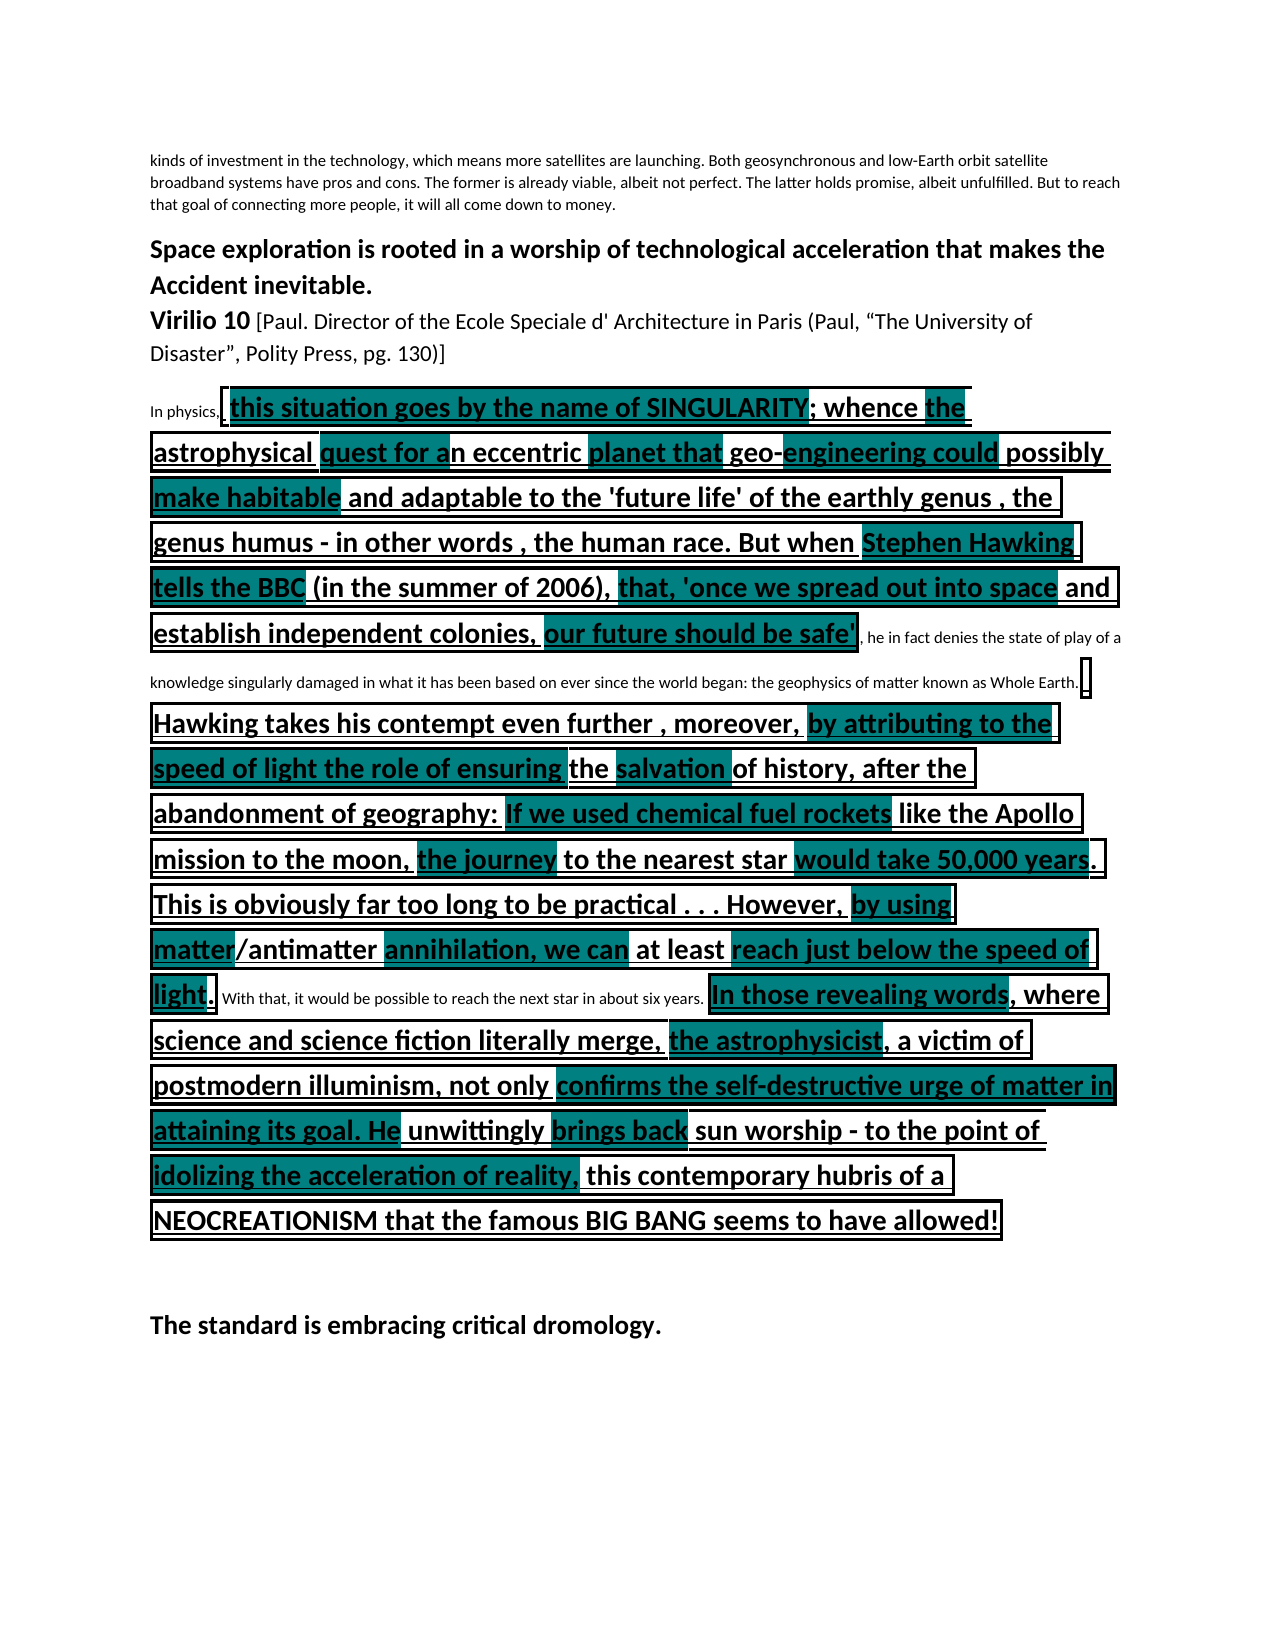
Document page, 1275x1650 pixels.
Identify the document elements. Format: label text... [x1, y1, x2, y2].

subtitle Space exploration is rooted in a worship of technological acceleration that makes the Accident inevitable. [150, 232, 1125, 301]
text In physics, this situation goes by the name of SINGULARITY; whence the astrophysical quest for an eccentric planet that geo-engineering could possibly make habitable and adaptable to the 'future life' of the earthly genus , the genus humus - in other words , the human race. But when Stephen Hawking tells the BBC (in the summer of 2006), that, 'once we spread out into space and establish independent colonies, our future should be safe', he in fact denies the state of play of a knowledge singularly damaged in what it has been based on ever since the world began: the geophysics of matter known as Whole Earth. Hawking takes his contempt even further , moreover, by attributing to the speed of light the role of ensuring the salvation of history, after the abandonment of geography: If we used chemical fuel rockets like the Apollo mission to the moon, the journey to the nearest star would take 50,000 years. This is obviously far too long to be practical . . . However, by using matter/antimatter annihilation, we can at least reach just below the speed of light. With that, it would be possible to reach the next star in about six years. In those revealing words, where science and science fiction literally merge, the astrophysicist, a victim of postmodern illuminism, not only confirms the self-destructive urge of matter in attaining its goal. He unwittingly brings back sun worship - to the point of idolizing the acceleration of reality, this contemporary hubris of a NEOCREATIONISM that the famous BIG BANG seems to have allowed! [150, 386, 1125, 1241]
text Virilio 10 [Paul. Director of the Ecole Speciale d' Architecture in Paris (Paul, “The University of Disaster”, Polity Press, pg. 130)] [150, 303, 1125, 367]
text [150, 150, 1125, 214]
subtitle The standard is embracing critical dromology. [150, 1308, 1125, 1341]
